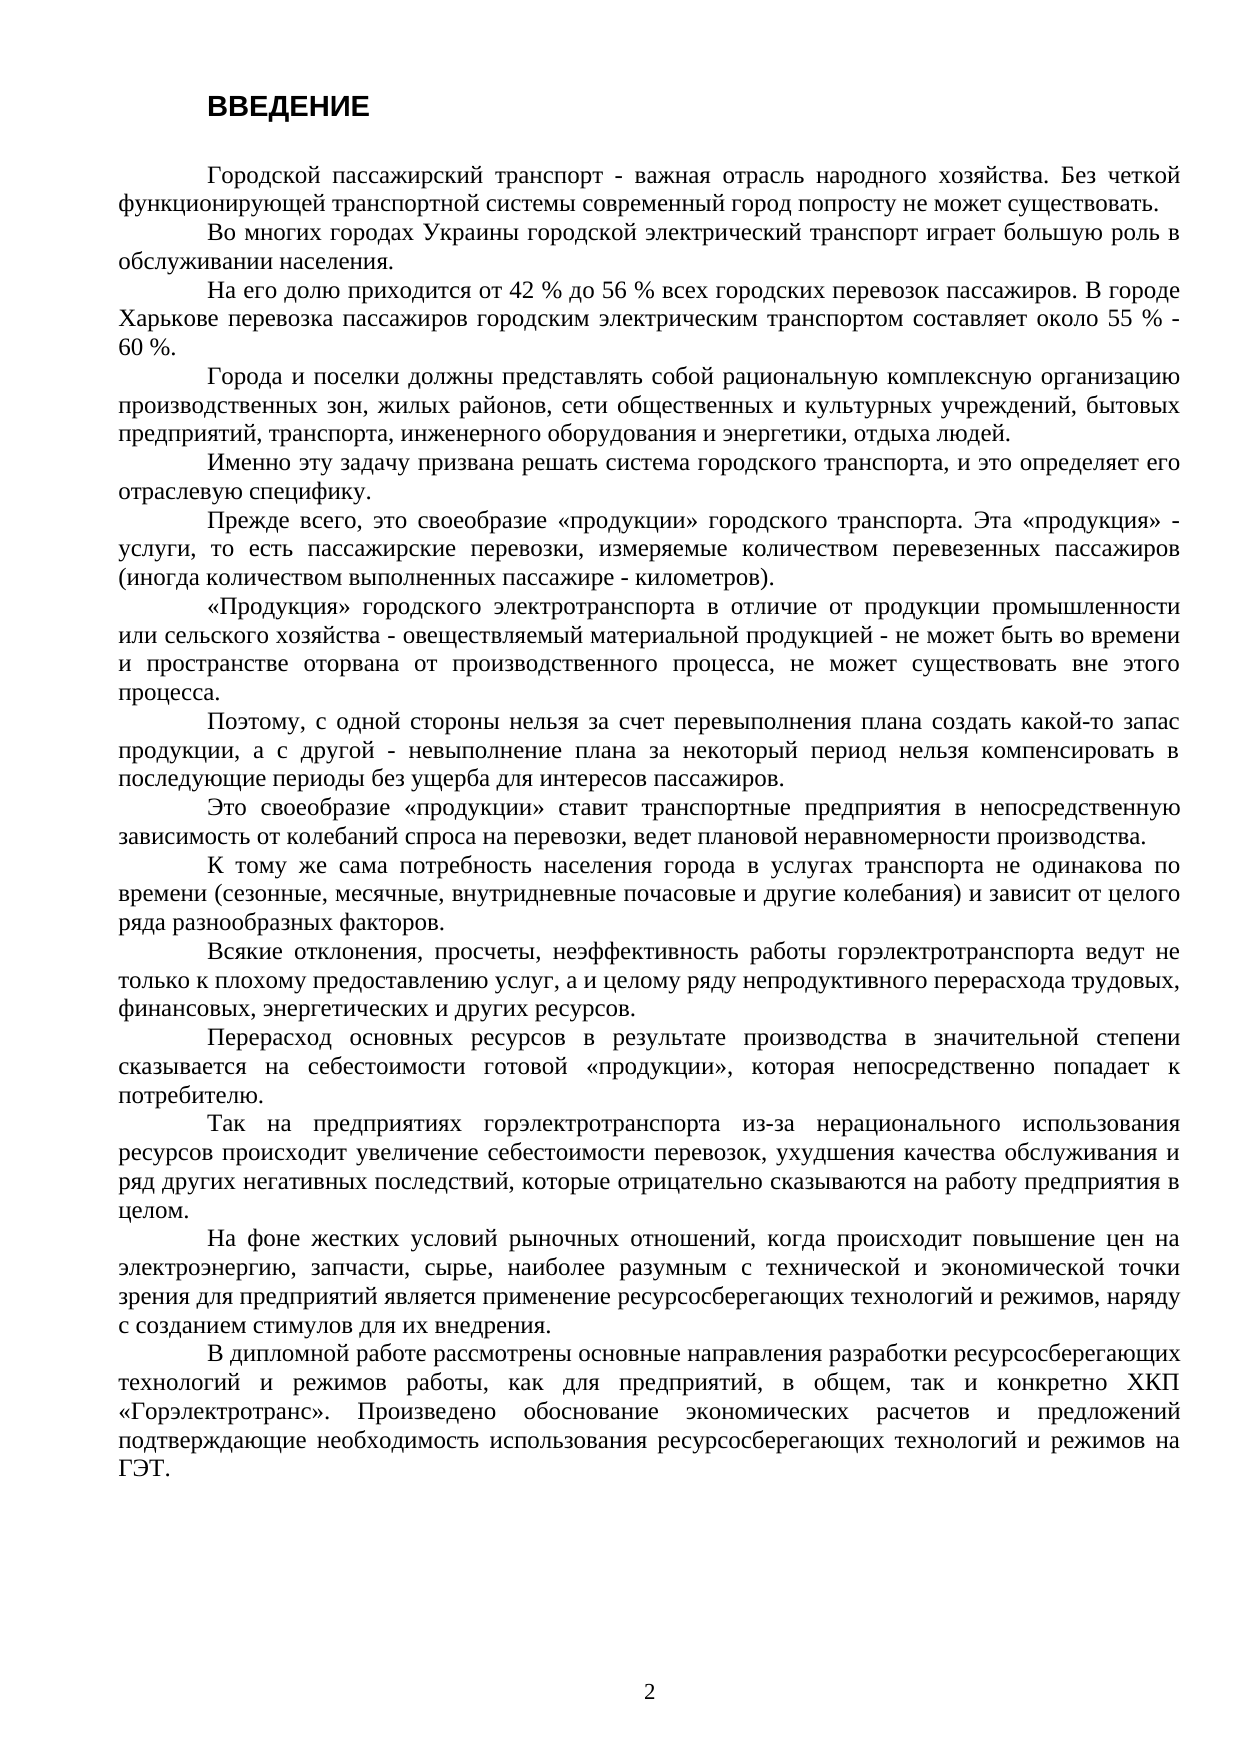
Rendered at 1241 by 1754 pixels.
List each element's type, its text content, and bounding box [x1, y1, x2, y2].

text Именно эту задачу призвана решать система городского транспорта, и это определяет его отраслевую специфику. [118, 447, 1181, 505]
text Перерасход основных ресурсов в результате производства в значительной степени сказывается на себестоимости готовой «продукции», которая непосредственно попадает к потребителю. [118, 1022, 1181, 1108]
text На фоне жестких условий рыночных отношений, когда происходит повышение цен на электроэнергию, запчасти, сырье, наиболее разумным с технической и экономической точки зрения для предприятий является применение ресурсосберегающих технологий и режимов, наряду с созданием стимулов для их внедрения. [118, 1223, 1181, 1338]
text К тому же сама потребность населения города в услугах транспорта не одинакова по времени (сезонные, месячные, внутридневные почасовые и другие колебания) и зависит от целого ряда разнообразных факторов. [118, 850, 1181, 936]
text ВВЕДЕНИЕ [118, 89, 1181, 122]
text Это своеобразие «продукции» ставит транспортные предприятия в непосредственную зависимость от колебаний спроса на перевозки, ведет плановой неравномерности производства. [118, 792, 1181, 850]
text Всякие отклонения, просчеты, неэффективность работы горэлектротранспорта ведут не только к плохому предоставлению услуг, а и целому ряду непродуктивного перерасхода трудовых, финансовых, энергетических и других ресурсов. [118, 936, 1181, 1022]
text В дипломной работе рассмотрены основные направления разработки ресурсосберегающих технологий и режимов работы, как для предприятий, в общем, так и конкретно ХКП «Горэлектротранс». Произведено обоснование экономических расчетов и предложений подтверждающие необходимость использования ресурсосберегающих технологий и режимов на ГЭТ. [118, 1338, 1181, 1482]
text «Продукция» городского электротранспорта в отличие от продукции промышленности или сельского хозяйства - овеществляемый материальной продукцией - не может быть во времени и пространстве оторвана от производственного процесса, не может существовать вне этого процесса. [118, 591, 1181, 706]
text Так на предприятиях горэлектротранспорта из-за нерационального использования ресурсов происходит увеличение себестоимости перевозок, ухудшения качества обслуживания и ряд других негативных последствий, которые отрицательно сказываются на работу предприятия в целом. [118, 1108, 1181, 1223]
text Поэтому, с одной стороны нельзя за счет перевыполнения плана создать какой-то запас продукции, а с другой - невыполнение плана за некоторый период нельзя компенсировать в последующие периоды без ущерба для интересов пассажиров. [118, 706, 1181, 792]
text Города и поселки должны представлять собой рациональную комплексную организацию производственных зон, жилых районов, сети общественных и культурных учреждений, бытовых предприятий, транспорта, инженерного оборудования и энергетики, отдыха людей. [118, 361, 1181, 447]
text Городской пассажирский транспорт - важная отрасль народного хозяйства. Без четкой функционирующей транспортной системы современный город попросту не может существовать. [118, 160, 1181, 217]
text На его долю приходится от 42 % до 56 % всех городских перевозок пассажиров. В городе Харькове перевозка пассажиров городским электрическим транспортом составляет около 55 % - 60 %. [118, 275, 1181, 361]
text Прежде всего, это своеобразие «продукции» городского транспорта. Эта «продукция» - услуги, то есть пассажирские перевозки, измеряемые количеством перевезенных пассажиров (иногда количеством выполненных пассажире - километров). [118, 505, 1181, 591]
text Во многих городах Украины городской электрический транспорт играет большую роль в обслуживании населения. [118, 217, 1181, 275]
